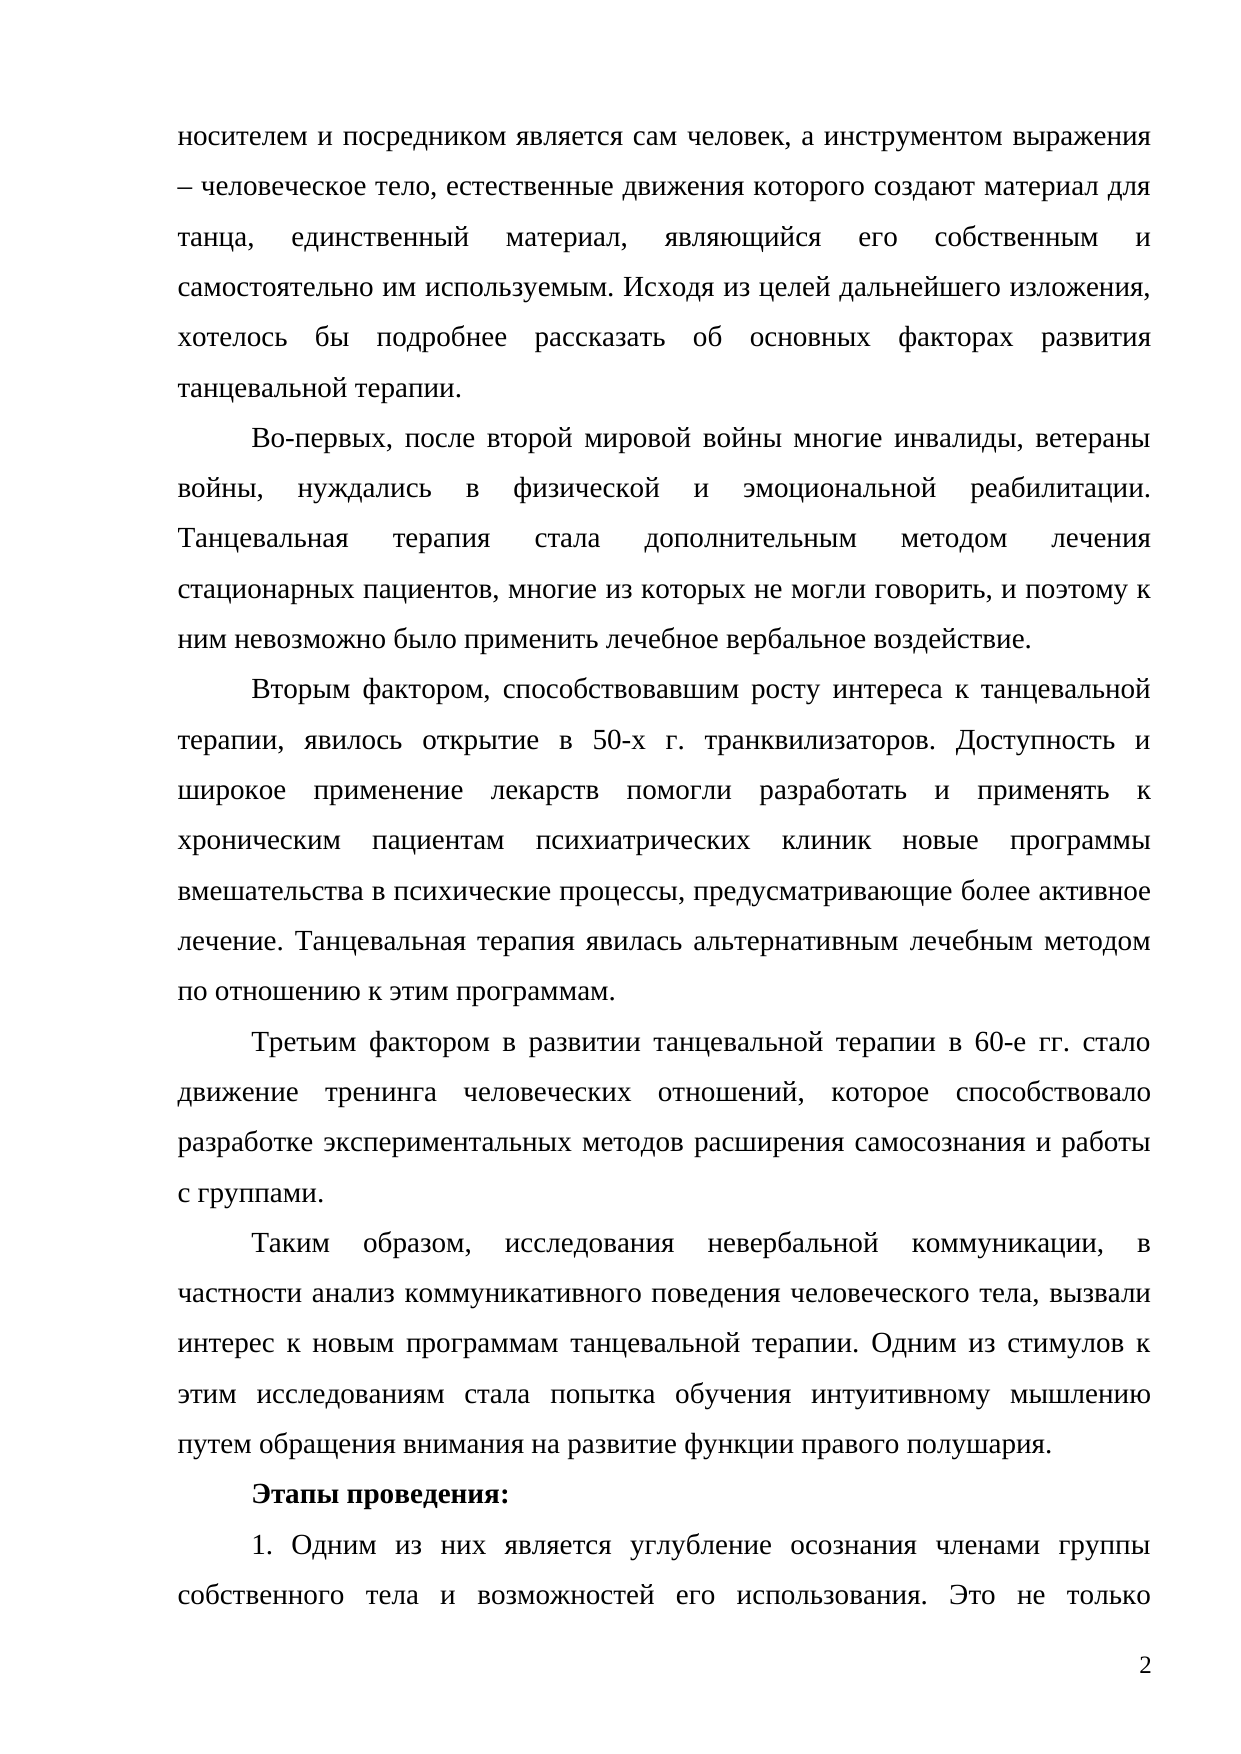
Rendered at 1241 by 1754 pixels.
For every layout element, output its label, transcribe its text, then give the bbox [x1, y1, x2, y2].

text Во-первых, после второй мировой войны многие инвалиды, ветераны войны, нуждались в физической и эмоциональной реабилитации. Танцевальная терапия стала дополнительным методом лечения стационарных пациентов, многие из которых не могли говорить, и поэтому к ним невозможно было применить лечебное вербальное воздействие. [177, 420, 1152, 655]
text Таким образом, исследования невербальной коммуникации, в частности анализ коммуникативного поведения человеческого тела, вызвали интерес к новым программам танцевальной терапии. Одним из стимулов к этим исследованиям стала попытка обучения интуитивному мышлению путем обращения внимания на развитие функции правого полушария. [177, 1225, 1152, 1460]
text Этапы проведения: [177, 1477, 1152, 1510]
text Третьим фактором в развитии танцевальной терапии в 60-е гг. стало движение тренинга человеческих отношений, которое способствовало разработке экспериментальных методов расширения самосознания и работы с группами. [177, 1024, 1152, 1208]
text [177, 118, 1152, 403]
text Вторым фактором, способствовавшим росту интереса к танцевальной терапии, явилось открытие в 50-х г. транквилизаторов. Доступность и широкое применение лекарств помогли разработать и применять к хроническим пациентам психиатрических клиник новые программы вмешательства в психические процессы, предусматривающие более активное лечение. Танцевальная терапия явилась альтернативным лечебным методом по отношению к этим программам. [177, 672, 1152, 1007]
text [177, 1527, 1152, 1611]
